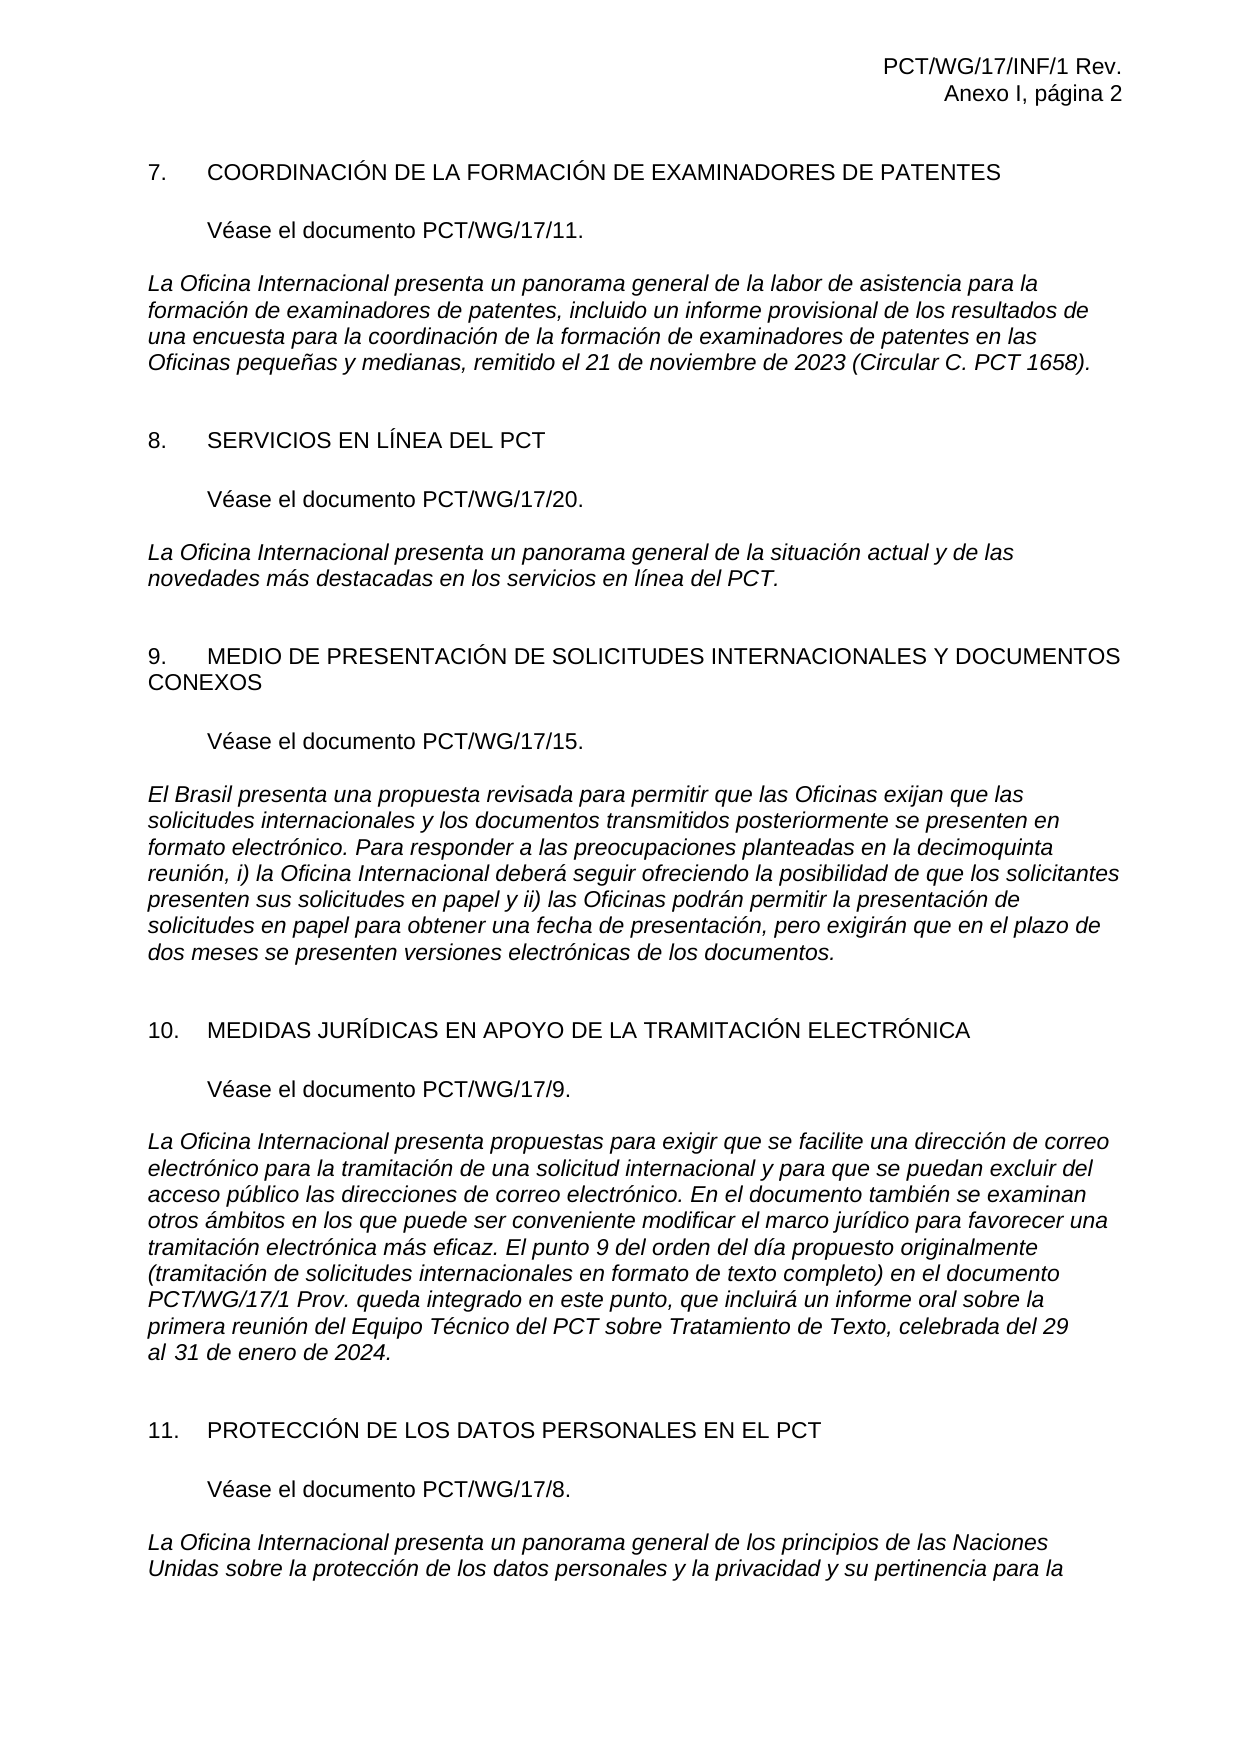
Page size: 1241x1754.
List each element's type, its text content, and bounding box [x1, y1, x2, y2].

subtitle 10. Medidas jurídicas en apoyo de la tramitación electrónica [148, 1017, 1122, 1043]
text Véase el documento PCT/WG/17/11. [207, 217, 1122, 244]
text Véase el documento PCT/WG/17/9. [207, 1076, 1122, 1102]
text La Oficina Internacional presenta un panorama general de la situación actual y de las novedades más destacadas en los servicios en línea del PCT. [148, 539, 1122, 591]
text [148, 1528, 1122, 1581]
subtitle 8. Servicios en línea del PCT [148, 427, 1122, 453]
subtitle 9. Medio de presentación de solicitudes internacionales y documentos conexos [148, 643, 1122, 695]
text Véase el documento PCT/WG/17/15. [207, 728, 1122, 754]
text La Oficina Internacional presenta propuestas para exigir que se facilite una dirección de correo electrónico para la tramitación de una solicitud internacional y para que se puedan excluir del acceso público las direcciones de correo electrónico. En el documento también se examinan otros ámbitos en los que puede ser conveniente modificar el marco jurídico para favorecer una tramitación electrónica más eficaz. El punto 9 del orden del día propuesto originalmente (tramitación de solicitudes internacionales en formato de texto completo) en el documento PCT/WG/17/1 Prov. queda integrado en este punto, que incluirá un informe oral sobre la primera reunión del Equipo Técnico del PCT sobre Tratamiento de Texto, celebrada del 29 al 31 de enero de 2024. [148, 1128, 1122, 1365]
text Véase el documento PCT/WG/17/8. [207, 1476, 1122, 1502]
subtitle 11. Protección de los datos personales en el PCT [148, 1417, 1122, 1443]
text Véase el documento PCT/WG/17/20. [207, 486, 1122, 512]
text El Brasil presenta una propuesta revisada para permitir que las Oficinas exijan que las solicitudes internacionales y los documentos transmitidos posteriormente se presenten en formato electrónico. Para responder a las preocupaciones planteadas en la decimoquinta reunión, i) la Oficina Internacional deberá seguir ofreciendo la posibilidad de que los solicitantes presenten sus solicitudes en papel y ii) las Oficinas podrán permitir la presentación de solicitudes en papel para obtener una fecha de presentación, pero exigirán que en el plazo de dos meses se presenten versiones electrónicas de los documentos. [148, 781, 1122, 965]
subtitle 7. Coordinación de la formación de examinadores de patentes [148, 158, 1122, 185]
text La Oficina Internacional presenta un panorama general de la labor de asistencia para la formación de examinadores de patentes, incluido un informe provisional de los resultados de una encuesta para la coordinación de la formación de examinadores de patentes en las Oficinas pequeñas y medianas, remitido el 21 de noviembre de 2023 (Circular C. PCT 1658). [148, 270, 1122, 376]
